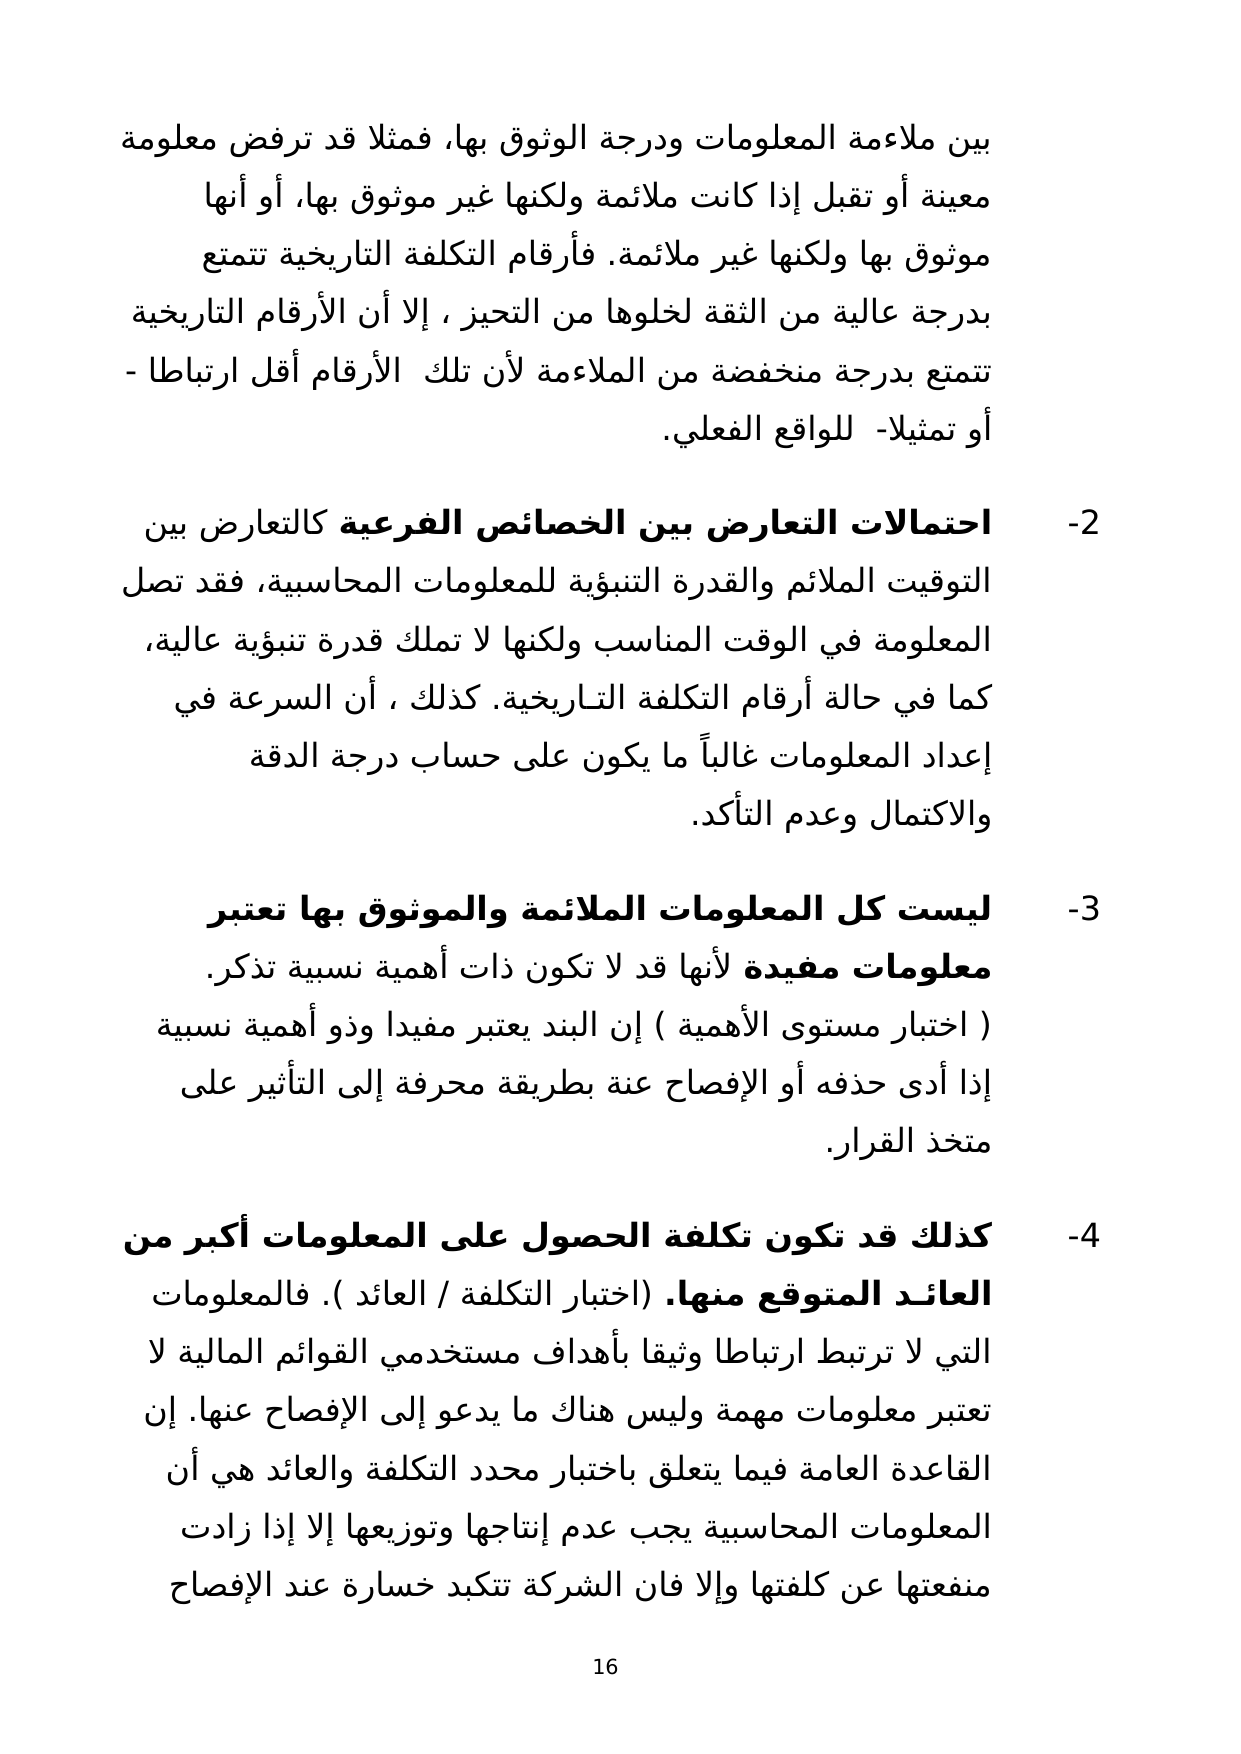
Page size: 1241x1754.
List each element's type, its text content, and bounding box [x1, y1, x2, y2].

list احتمالات التعارض بين الخصائص الفرعية كالتعارض بين التوقيت الملائم والقدرة التنبؤية للمعلومات المحاسبية، فقد تصل المعلومة في الوقت المناسب ولكنها لا تملك قدرة تنبؤية عالية، كما في حالة أرقام التكلفة التـاريخية. كذلك ، أن السرعة في إعداد المعلومات غالباً ما يكون على حساب درجة الدقة والاكتمال وعدم التأكد. [118, 503, 1067, 833]
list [118, 118, 1067, 448]
list ليست كل المعلومات الملائمة والموثوق بها تعتبر معلومات مفيدة لأنها قد لا تكون ذات أهمية نسبية تذكر. ( اختبار مستوى الأهمية ) إن البند يعتبر مفيدا وذو أهمية نسبية إذا أدى حذفه أو الإفصاح عنة بطريقة محرفة إلى التأثير على متخذ القرار. [118, 889, 1067, 1161]
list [118, 1216, 1067, 1604]
